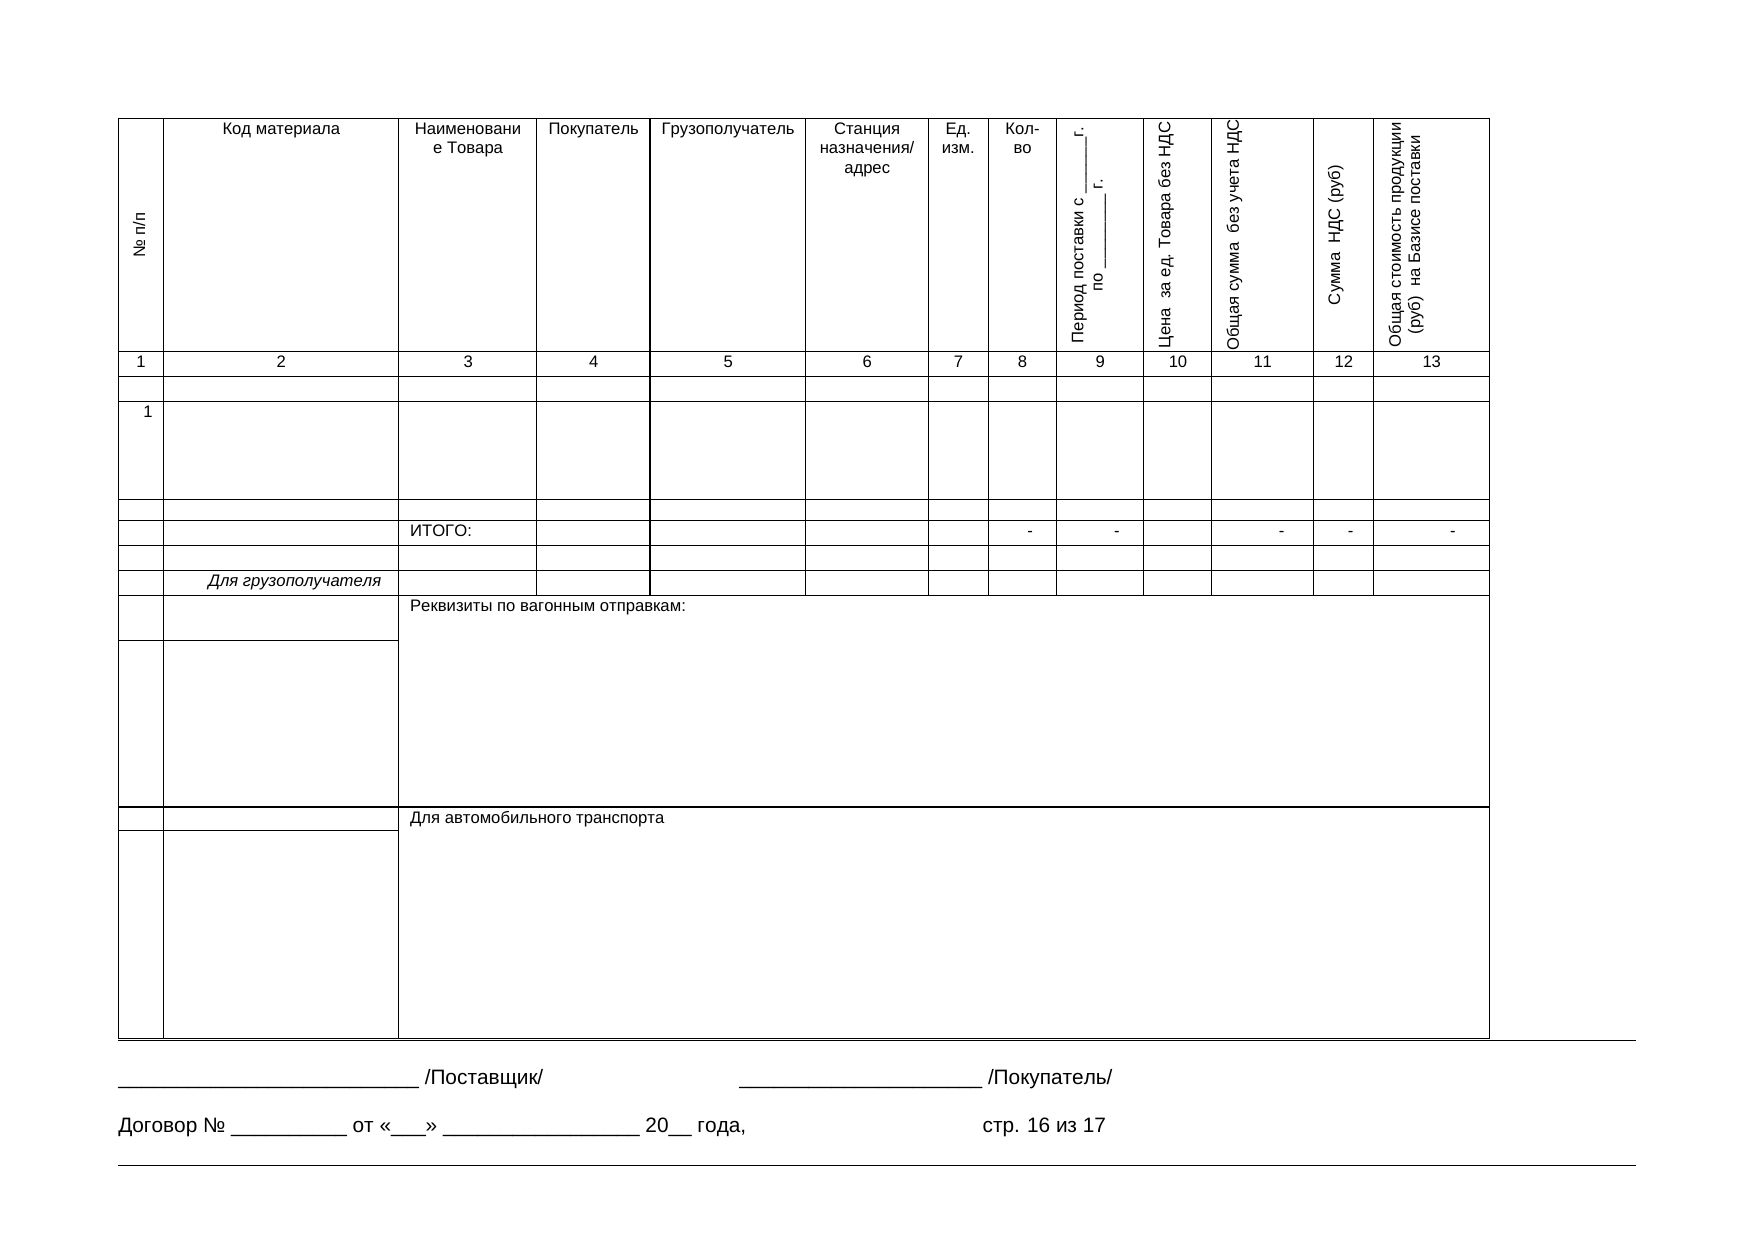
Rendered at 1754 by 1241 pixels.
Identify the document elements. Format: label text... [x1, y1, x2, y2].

table_cell Код материала [164, 119, 398, 351]
table_cell [806, 377, 928, 401]
table_cell [164, 402, 398, 499]
table_cell [989, 571, 1056, 594]
table_cell 10 [1144, 352, 1211, 376]
table_cell [1314, 500, 1373, 519]
table_cell Станция назначения/ адрес [806, 119, 928, 351]
table_cell [651, 402, 805, 499]
table_cell [651, 500, 805, 519]
table_cell [929, 521, 988, 544]
table_cell Грузополучатель [651, 119, 805, 351]
table_cell [1374, 546, 1489, 569]
table_cell [1314, 377, 1373, 401]
table_cell [1144, 571, 1211, 594]
table_cell [119, 546, 163, 569]
table_cell [1212, 402, 1313, 499]
table_cell 12 [1314, 352, 1373, 376]
table_cell [651, 546, 805, 569]
table_cell [164, 546, 398, 569]
table_cell [119, 641, 163, 806]
table_cell [1374, 500, 1489, 519]
table_cell [164, 521, 398, 544]
table_cell [806, 546, 928, 569]
table_cell [119, 377, 163, 401]
table_cell [399, 377, 536, 401]
table_cell [119, 808, 163, 830]
table_cell - [1212, 521, 1313, 544]
table_cell [1314, 402, 1373, 499]
table_cell 1 [119, 352, 163, 376]
table_cell Общая сумма без учета НДС [1212, 119, 1313, 351]
table_cell 1 [119, 402, 163, 499]
table_cell 4 [537, 352, 649, 376]
table_cell [1314, 546, 1373, 569]
table_cell Наименование Товара [399, 119, 536, 351]
table_cell Общая стоимость продукции (руб) на Базисе поставки [1374, 119, 1489, 351]
table_cell [651, 521, 805, 544]
table_cell № п/п [119, 119, 163, 351]
table_cell [806, 521, 928, 544]
table_cell 9 [1057, 352, 1143, 376]
table_cell Период поставки с ______г. по ________ г. [1057, 119, 1143, 351]
table_cell [1212, 500, 1313, 519]
table_cell [537, 571, 649, 594]
table_cell [1144, 521, 1211, 544]
table_cell [1057, 571, 1143, 594]
table_cell - [1374, 521, 1489, 544]
table_cell 5 [651, 352, 805, 376]
table_cell [989, 500, 1056, 519]
table_cell [164, 831, 398, 1037]
table_cell - [989, 521, 1056, 544]
table_cell Кол-во [989, 119, 1056, 351]
table_cell [119, 571, 163, 594]
table_cell [929, 377, 988, 401]
table_cell Реквизиты по вагонным отправкам: [399, 596, 1489, 806]
table_cell [989, 402, 1056, 499]
table_cell [806, 402, 928, 499]
table_cell [119, 500, 163, 519]
table_cell [806, 571, 928, 594]
table_cell [1057, 377, 1143, 401]
table_cell [1314, 571, 1373, 594]
table_cell Ед. изм. [929, 119, 988, 351]
table_cell Покупатель [537, 119, 649, 351]
table_cell [929, 500, 988, 519]
table_cell 2 [164, 352, 398, 376]
table_cell [1144, 377, 1211, 401]
table_cell [651, 571, 805, 594]
table_cell [1374, 377, 1489, 401]
table_cell [399, 571, 536, 594]
table_cell [1057, 546, 1143, 569]
table_cell [164, 377, 398, 401]
table_cell [1057, 500, 1143, 519]
table_cell [1212, 546, 1313, 569]
table_cell [537, 402, 649, 499]
table_cell 7 [929, 352, 988, 376]
table_cell [1212, 571, 1313, 594]
table_cell [119, 596, 163, 640]
table_cell [537, 500, 649, 519]
table_cell Цена за ед. Товара без НДС [1144, 119, 1211, 351]
table_cell [1144, 402, 1211, 499]
table_cell [399, 402, 536, 499]
table_cell [537, 377, 649, 401]
table_cell [1057, 402, 1143, 499]
table_cell 8 [989, 352, 1056, 376]
table_cell [929, 546, 988, 569]
table_cell [1212, 377, 1313, 401]
table_cell [119, 831, 163, 1037]
table_cell [806, 500, 928, 519]
table_cell 13 [1374, 352, 1489, 376]
table_cell [1144, 500, 1211, 519]
table_cell [164, 500, 398, 519]
table_cell [164, 641, 398, 806]
table_cell [1374, 571, 1489, 594]
table_cell [399, 500, 536, 519]
table_cell [989, 546, 1056, 569]
table_cell [399, 546, 536, 569]
table_cell 6 [806, 352, 928, 376]
table_cell [989, 377, 1056, 401]
table_cell [1374, 402, 1489, 499]
table_cell Для автомобильного транспорта [399, 808, 1489, 1037]
table_cell 11 [1212, 352, 1313, 376]
table_cell [929, 571, 988, 594]
table_cell [537, 521, 649, 544]
table_cell 3 [399, 352, 536, 376]
table_cell [537, 546, 649, 569]
table_cell [1144, 546, 1211, 569]
table_cell Для грузополучателя [164, 571, 398, 594]
table_cell [164, 596, 398, 640]
table_cell - [1057, 521, 1143, 544]
table_cell [929, 402, 988, 499]
table_cell ИТОГО: [399, 521, 536, 544]
table_cell [119, 521, 163, 544]
table_cell - [1314, 521, 1373, 544]
table_cell [164, 808, 398, 830]
table_cell [651, 377, 805, 401]
table_cell Сумма НДС (руб) [1314, 119, 1373, 351]
